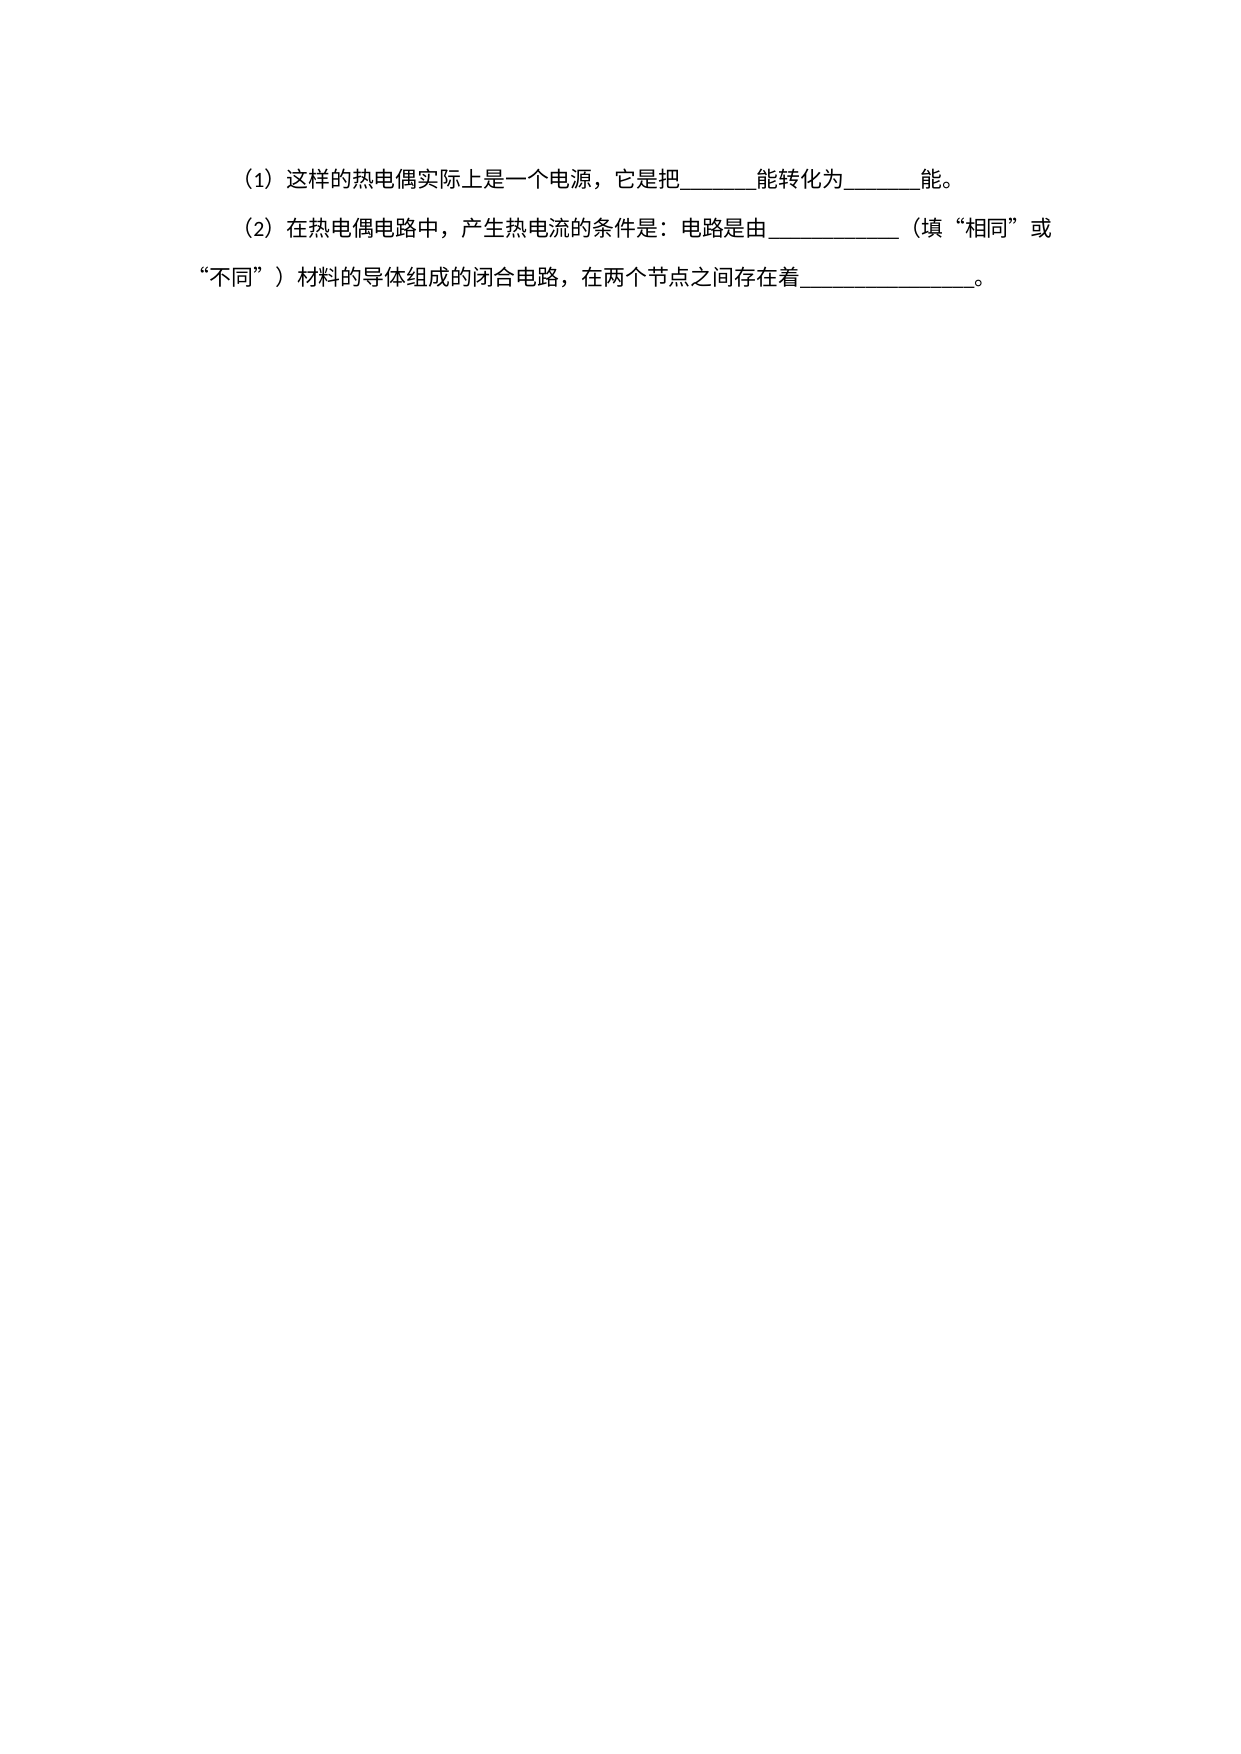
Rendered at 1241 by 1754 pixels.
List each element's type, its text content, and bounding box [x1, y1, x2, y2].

text （2）在热电偶电路中，产生热电流的条件是：电路是由____________（填“相同”或“不同”）材料的导体组成的闭合电路，在两个节点之间存在着________________。 [187, 210, 1053, 292]
text （1）这样的热电偶实际上是一个电源，它是把_______能转化为_______能。 [187, 162, 1053, 194]
